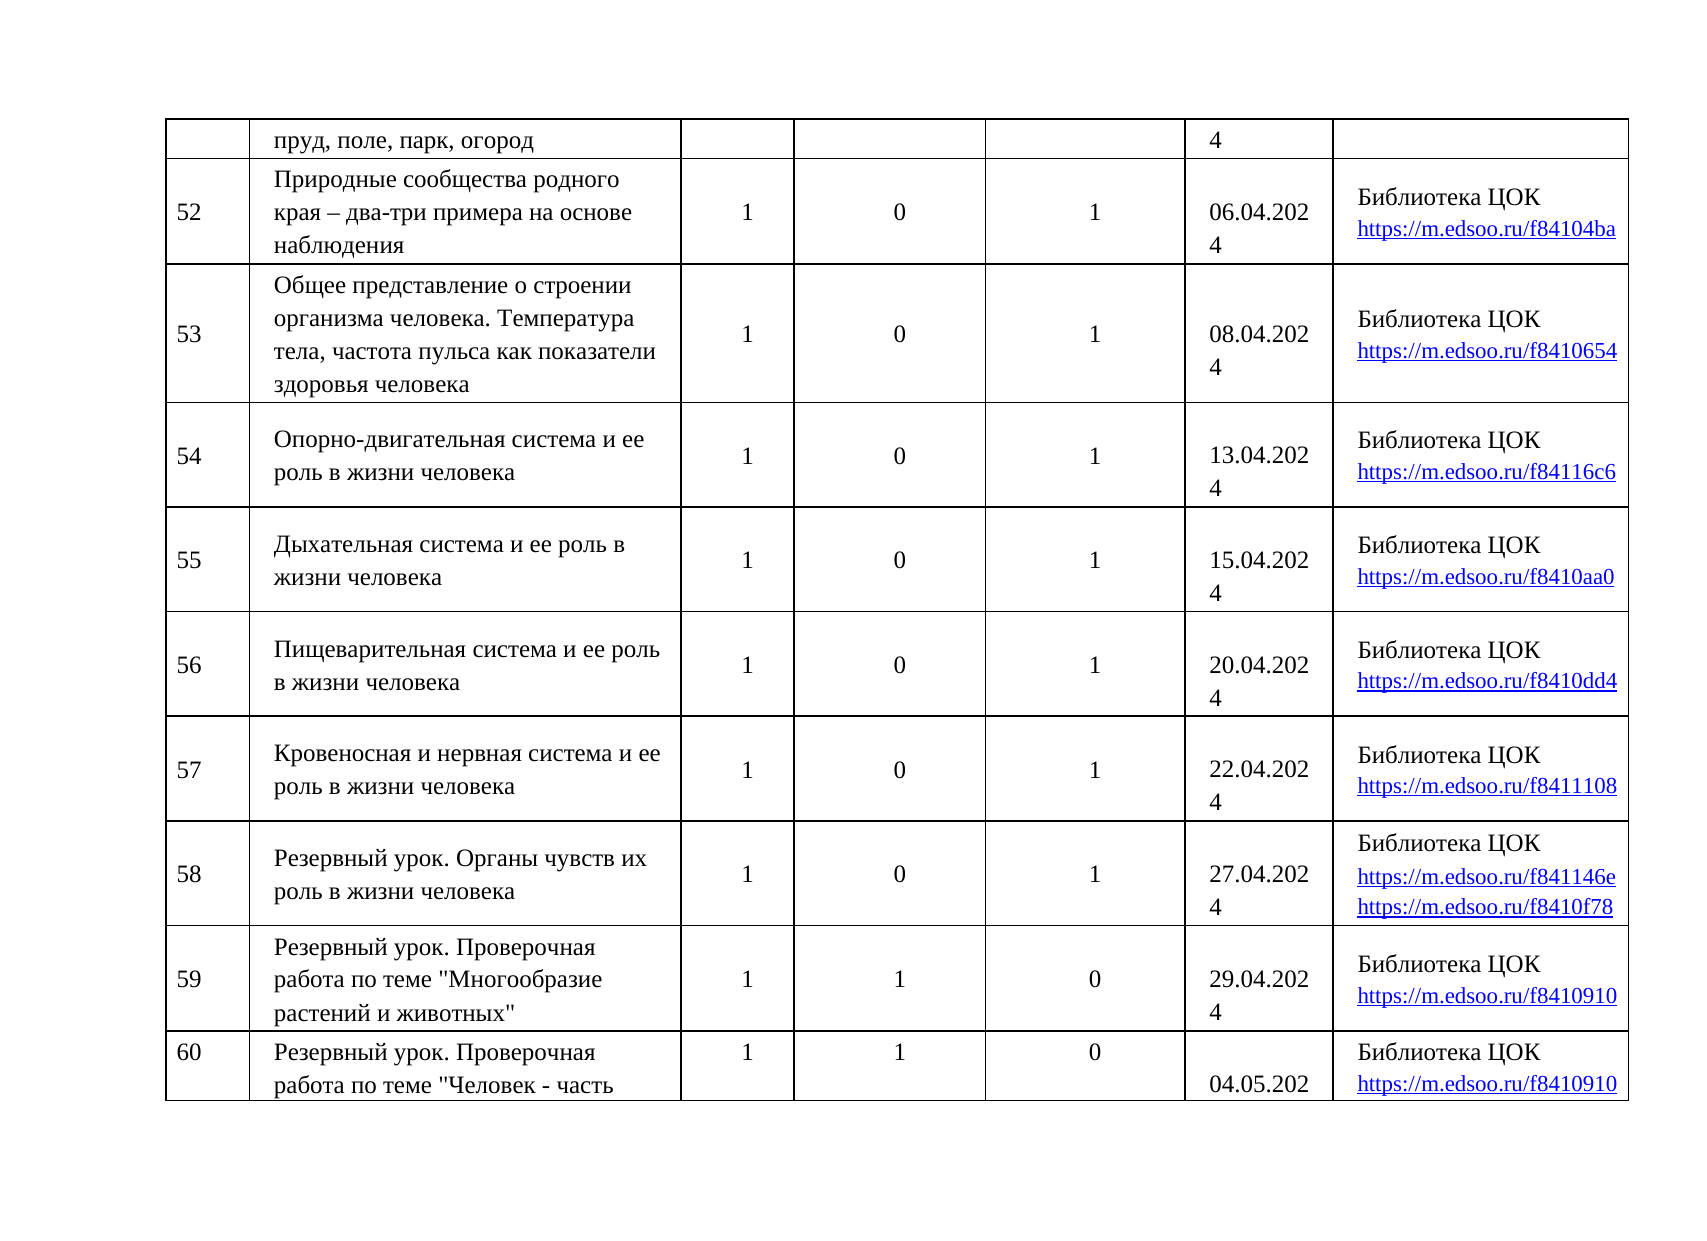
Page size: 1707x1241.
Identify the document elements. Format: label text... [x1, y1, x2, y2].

table_cell 1 [682, 120, 793, 157]
table_cell 1 [986, 717, 1184, 820]
table_cell Библиотека ЦОК https://m.edsoo.ru/f841146e https://m.edsoo.ru/f8410f78 [1334, 822, 1628, 925]
table_cell 0 [795, 612, 985, 715]
table_cell 15.04.2024 [1186, 508, 1332, 611]
table_cell Дыхательная система и ее роль в жизни человека [250, 508, 680, 611]
table_cell 1 [986, 265, 1184, 401]
table_cell 0 [795, 120, 985, 157]
table_cell 1 [682, 926, 793, 1030]
table_cell 56 [167, 612, 249, 715]
table_cell 1 [986, 403, 1184, 506]
table_cell 1 [795, 926, 985, 1030]
table_cell 20.04.2024 [1186, 612, 1332, 715]
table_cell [1334, 1032, 1628, 1100]
table_cell 1 [682, 403, 793, 506]
table_cell 1 [986, 120, 1184, 157]
table_cell 0 [795, 508, 985, 611]
table_cell 1 [986, 159, 1184, 263]
table_cell 1 [682, 822, 793, 925]
table_cell 52 [167, 159, 249, 263]
table_cell Кровеносная и нервная система и ее роль в жизни человека [250, 717, 680, 820]
table_cell 0 [795, 403, 985, 506]
table_cell 0 [795, 159, 985, 263]
table_cell 1 [682, 612, 793, 715]
table_cell 13.04.2024 [1186, 403, 1332, 506]
table_cell 01.04.2024 [1186, 120, 1332, 157]
table_cell 0 [986, 926, 1184, 1030]
table_cell 1 [986, 508, 1184, 611]
table_cell 1 [682, 508, 793, 611]
table_cell Библиотека ЦОК https://m.edsoo.ru/f8410dd4 [1334, 612, 1628, 715]
table_cell 06.04.2024 [1186, 159, 1332, 263]
table_cell Резервный урок. Органы чувств их роль в жизни человека [250, 822, 680, 925]
table_cell Библиотека ЦОК https://m.edsoo.ru/f8410654 [1334, 265, 1628, 401]
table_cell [1334, 926, 1628, 1030]
table_cell 08.04.2024 [1186, 265, 1332, 401]
table_cell 0 [986, 1032, 1184, 1100]
table_cell 22.04.2024 [1186, 717, 1332, 820]
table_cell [250, 120, 680, 157]
table_cell 0 [795, 822, 985, 925]
table_cell 51 [167, 120, 249, 157]
table_cell 29.04.2024 [1186, 926, 1332, 1030]
table_cell Опорно-двигательная система и ее роль в жизни человека [250, 403, 680, 506]
table_cell 1 [986, 612, 1184, 715]
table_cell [1334, 120, 1628, 157]
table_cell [250, 1032, 680, 1100]
table_cell Резервный урок. Проверочная работа по теме "Многообразие растений и животных" [250, 926, 680, 1030]
table_cell Природные сообщества родного края – два-три примера на основе наблюдения [250, 159, 680, 263]
table_cell 1 [682, 159, 793, 263]
table_cell 04.05.2024 [1186, 1032, 1332, 1100]
table_cell Пищеварительная система и ее роль в жизни человека [250, 612, 680, 715]
table_cell 1 [682, 265, 793, 401]
table_cell 0 [795, 265, 985, 401]
table_cell 60 [167, 1032, 249, 1100]
table_cell 1 [986, 822, 1184, 925]
table_cell 1 [682, 1032, 793, 1100]
table_cell Библиотека ЦОК https://m.edsoo.ru/f84116c6 [1334, 403, 1628, 506]
table_cell 1 [795, 1032, 985, 1100]
table_cell Общее представление о строении организма человека. Температура тела, частота пульса как показатели здоровья человека [250, 265, 680, 401]
table_cell 53 [167, 265, 249, 401]
table_cell Библиотека ЦОК https://m.edsoo.ru/f8410aa0 [1334, 508, 1628, 611]
table_cell 54 [167, 403, 249, 506]
table_cell 1 [682, 717, 793, 820]
table_cell Библиотека ЦОК https://m.edsoo.ru/f8411108 [1334, 717, 1628, 820]
table_cell 57 [167, 717, 249, 820]
table_cell 58 [167, 822, 249, 925]
table_cell Библиотека ЦОК https://m.edsoo.ru/f84104ba [1334, 159, 1628, 263]
table_cell 59 [167, 926, 249, 1030]
table_cell 55 [167, 508, 249, 611]
table_cell 0 [795, 717, 985, 820]
table_cell 27.04.2024 [1186, 822, 1332, 925]
